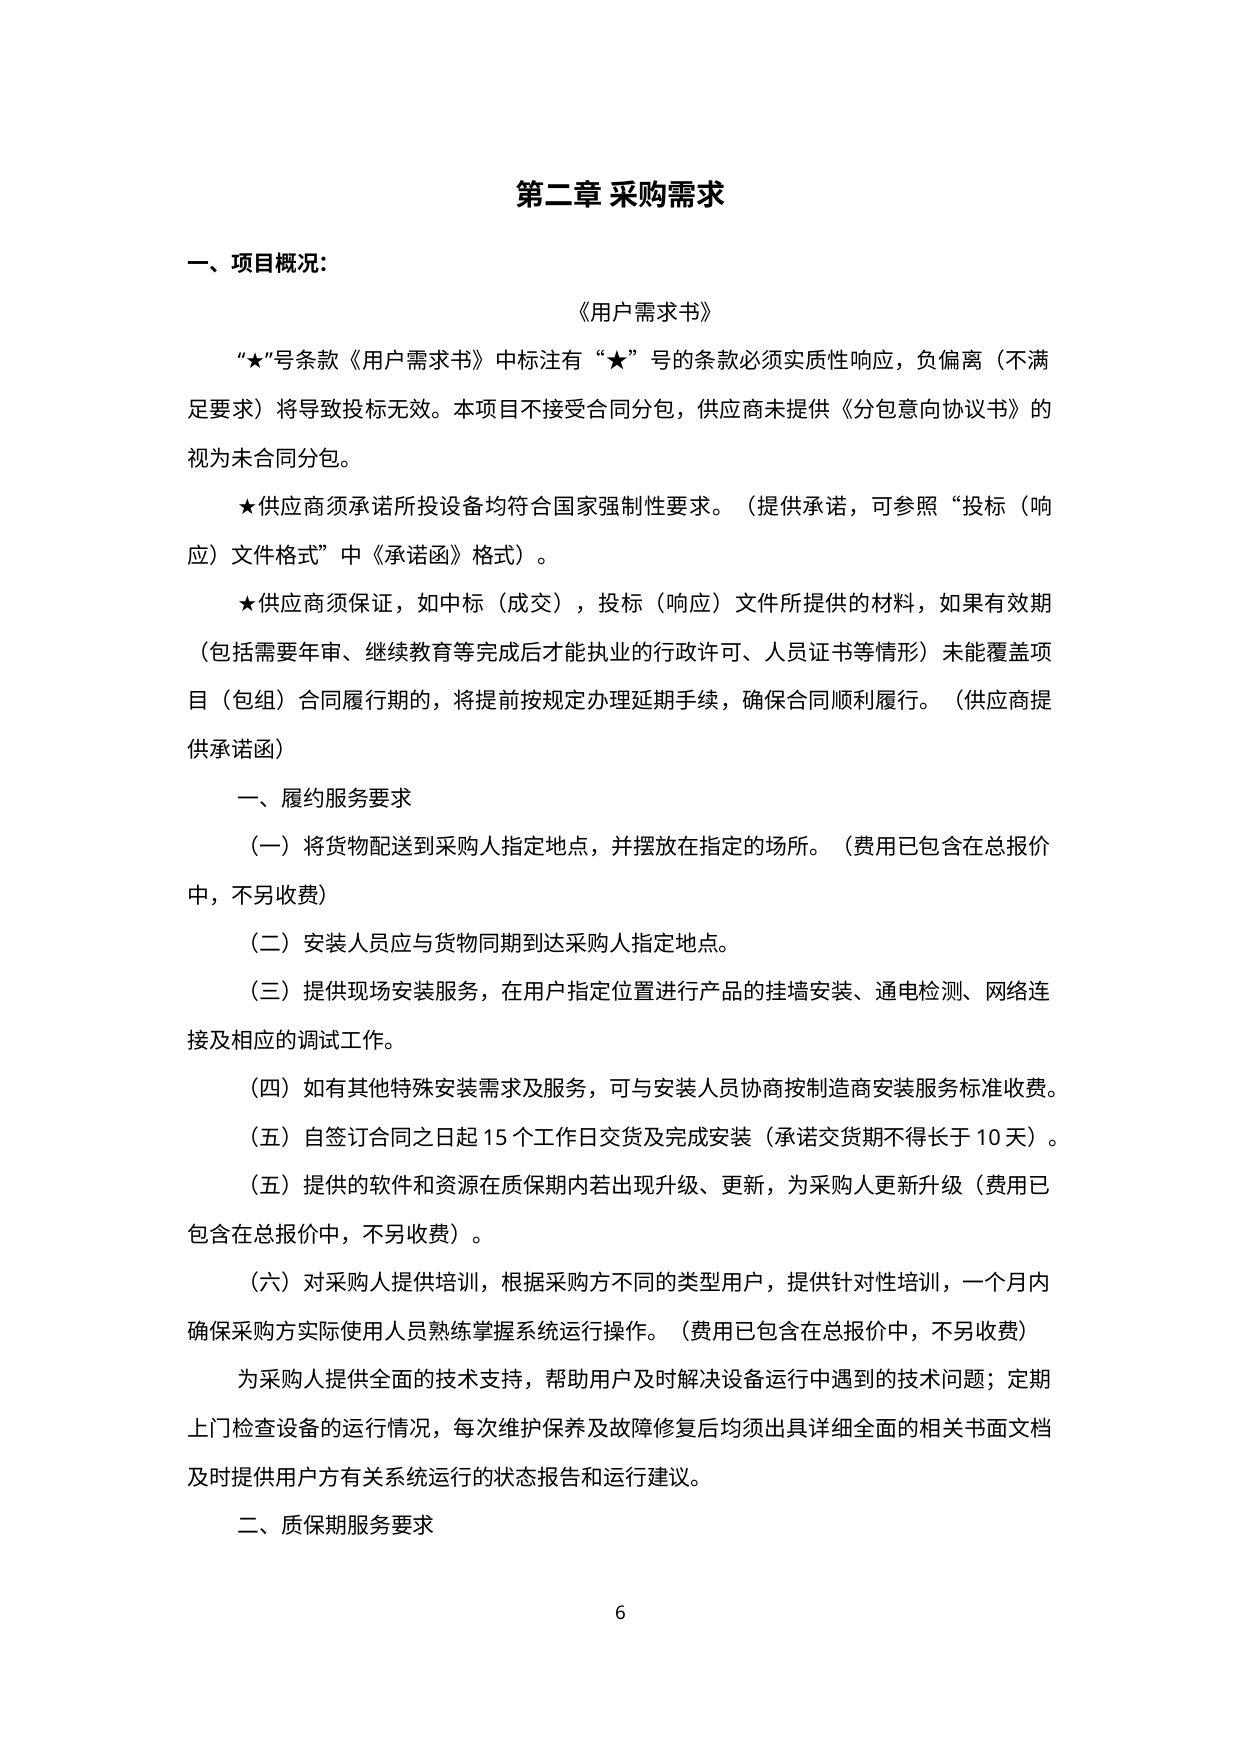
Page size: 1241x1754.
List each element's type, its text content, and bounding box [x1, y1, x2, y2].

text （一）将货物配送到采购人指定地点，并摆放在指定的场所。（费用已包含在总报价中，不另收费） [187, 828, 1053, 910]
text ★供应商须保证，如中标（成交），投标（响应）文件所提供的材料，如果有效期（包括需要年审、继续教育等完成后才能执业的行政许可、人员证书等情形）未能覆盖项目（包组）合同履行期的，将提前按规定办理延期手续，确保合同顺利履行。（供应商提供承诺函） [187, 586, 1053, 764]
text 《用户需求书》 [187, 294, 1053, 327]
text “★”号条款《用户需求书》中标注有“★”号的条款必须实质性响应，负偏离（不满足要求）将导致投标无效。本项目不接受合同分包，供应商未提供《分包意向协议书》的视为未合同分包。 [187, 343, 1053, 473]
text 一、履约服务要求 [187, 780, 1053, 813]
text ★供应商须承诺所投设备均符合国家强制性要求。（提供承诺，可参照“投标（响应）文件格式”中《承诺函》格式）。 [187, 488, 1053, 570]
text 为采购人提供全面的技术支持，帮助用户及时解决设备运行中遇到的技术问题；定期上门检查设备的运行情况，每次维护保养及故障修复后均须出具详细全面的相关书面文档，及时提供用户方有关系统运行的状态报告和运行建议。 [187, 1362, 1053, 1492]
text （三）提供现场安装服务，在用户指定位置进行产品的挂墙安装、通电检测、网络连接及相应的调试工作。 [187, 974, 1053, 1055]
text （五）提供的软件和资源在质保期内若出现升级、更新，为采购人更新升级（费用已包含在总报价中，不另收费）。 [187, 1168, 1053, 1249]
text （五）自签订合同之日起15个工作日交货及完成安装（承诺交货期不得长于10天）。 [187, 1119, 1053, 1152]
text （四）如有其他特殊安装需求及服务，可与安装人员协商按制造商安装服务标准收费。 [187, 1071, 1053, 1103]
text 第二章 采购需求 [187, 160, 1053, 225]
text 二、质保期服务要求 [187, 1508, 1053, 1540]
text 一、项目概况： [187, 246, 1053, 278]
text （二）安装人员应与货物同期到达采购人指定地点。 [187, 926, 1053, 958]
text （六）对采购人提供培训，根据采购方不同的类型用户，提供针对性培训，一个月内确保采购方实际使用人员熟练掌握系统运行操作。（费用已包含在总报价中，不另收费） [187, 1265, 1053, 1346]
